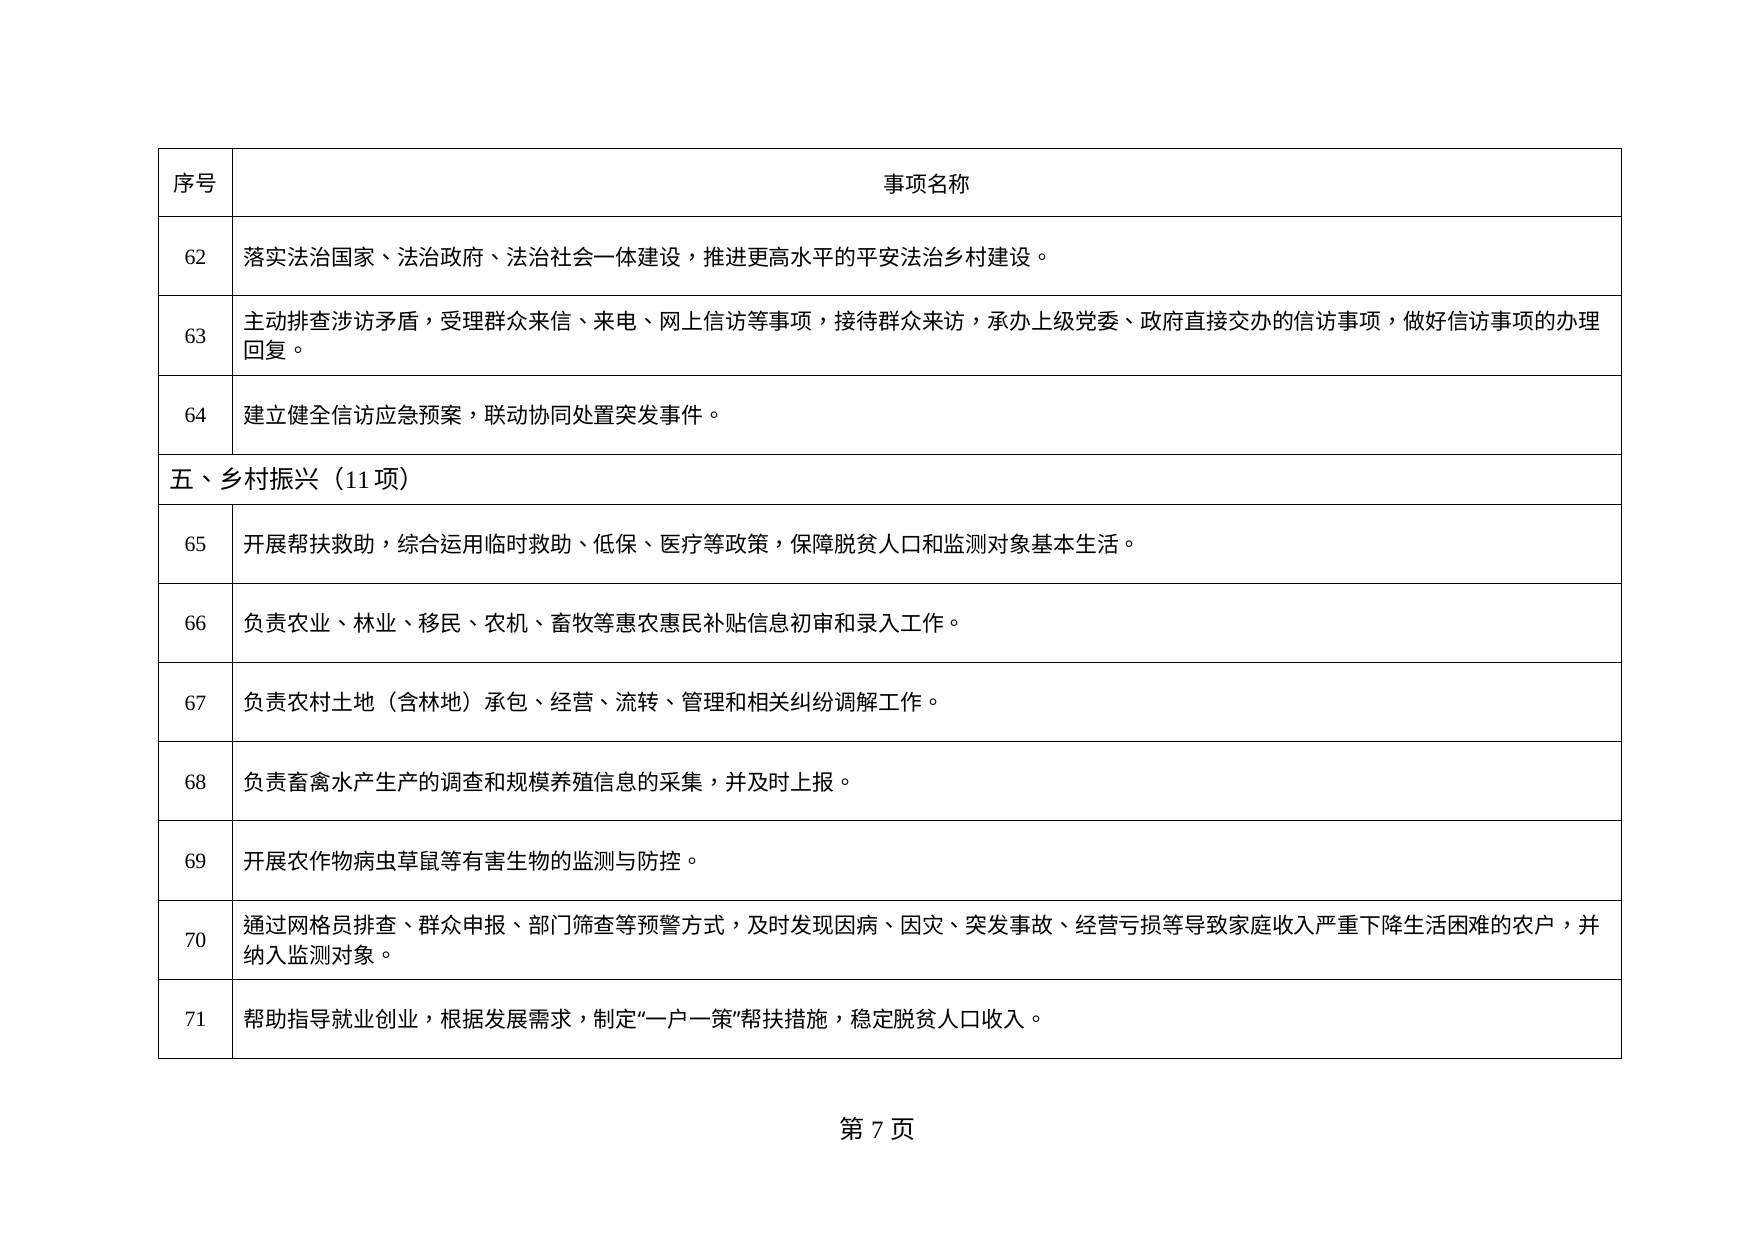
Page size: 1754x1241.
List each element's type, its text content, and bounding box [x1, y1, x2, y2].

table_cell 负责畜禽水产生产的调查和规模养殖信息的采集，并及时上报。 [233, 742, 1621, 820]
table_cell 负责农业、林业、移民、农机、畜牧等惠农惠民补贴信息初审和录入工作。 [233, 584, 1621, 662]
table_cell 64 [159, 376, 232, 454]
table_cell 建立健全信访应急预案，联动协同处置突发事件。 [233, 376, 1621, 454]
table_cell 67 [159, 663, 232, 741]
table_cell 开展帮扶救助，综合运用临时救助、低保、医疗等政策，保障脱贫人口和监测对象基本生活。 [233, 505, 1621, 583]
table_cell 负责农村土地（含林地）承包、经营、流转、管理和相关纠纷调解工作。 [233, 663, 1621, 741]
table_header 序号 [159, 149, 232, 216]
table_cell 通过网格员排查、群众申报、部门筛查等预警方式，及时发现因病、因灾、突发事故、经营亏损等导致家庭收入严重下降生活困难的农户，并纳入监测对象。 [233, 901, 1621, 979]
table_cell 68 [159, 742, 232, 820]
table_cell 71 [159, 980, 232, 1058]
table_cell 落实法治国家、法治政府、法治社会一体建设，推进更高水平的平安法治乡村建设。 [233, 217, 1621, 295]
table_cell 帮助指导就业创业，根据发展需求，制定“一户一策”帮扶措施，稳定脱贫人口收入。 [233, 980, 1621, 1058]
table_cell 65 [159, 505, 232, 583]
table_cell 63 [159, 296, 232, 374]
table_cell 69 [159, 821, 232, 899]
table_cell 开展农作物病虫草鼠等有害生物的监测与防控。 [233, 821, 1621, 899]
table_cell 62 [159, 217, 232, 295]
table_cell 70 [159, 901, 232, 979]
table_cell 66 [159, 584, 232, 662]
table_header 事项名称 [233, 149, 1621, 216]
table_cell 主动排查涉访矛盾，受理群众来信、来电、网上信访等事项，接待群众来访，承办上级党委、政府直接交办的信访事项，做好信访事项的办理回复。 [233, 296, 1621, 374]
table_cell 五、乡村振兴（11项） [159, 455, 1621, 504]
